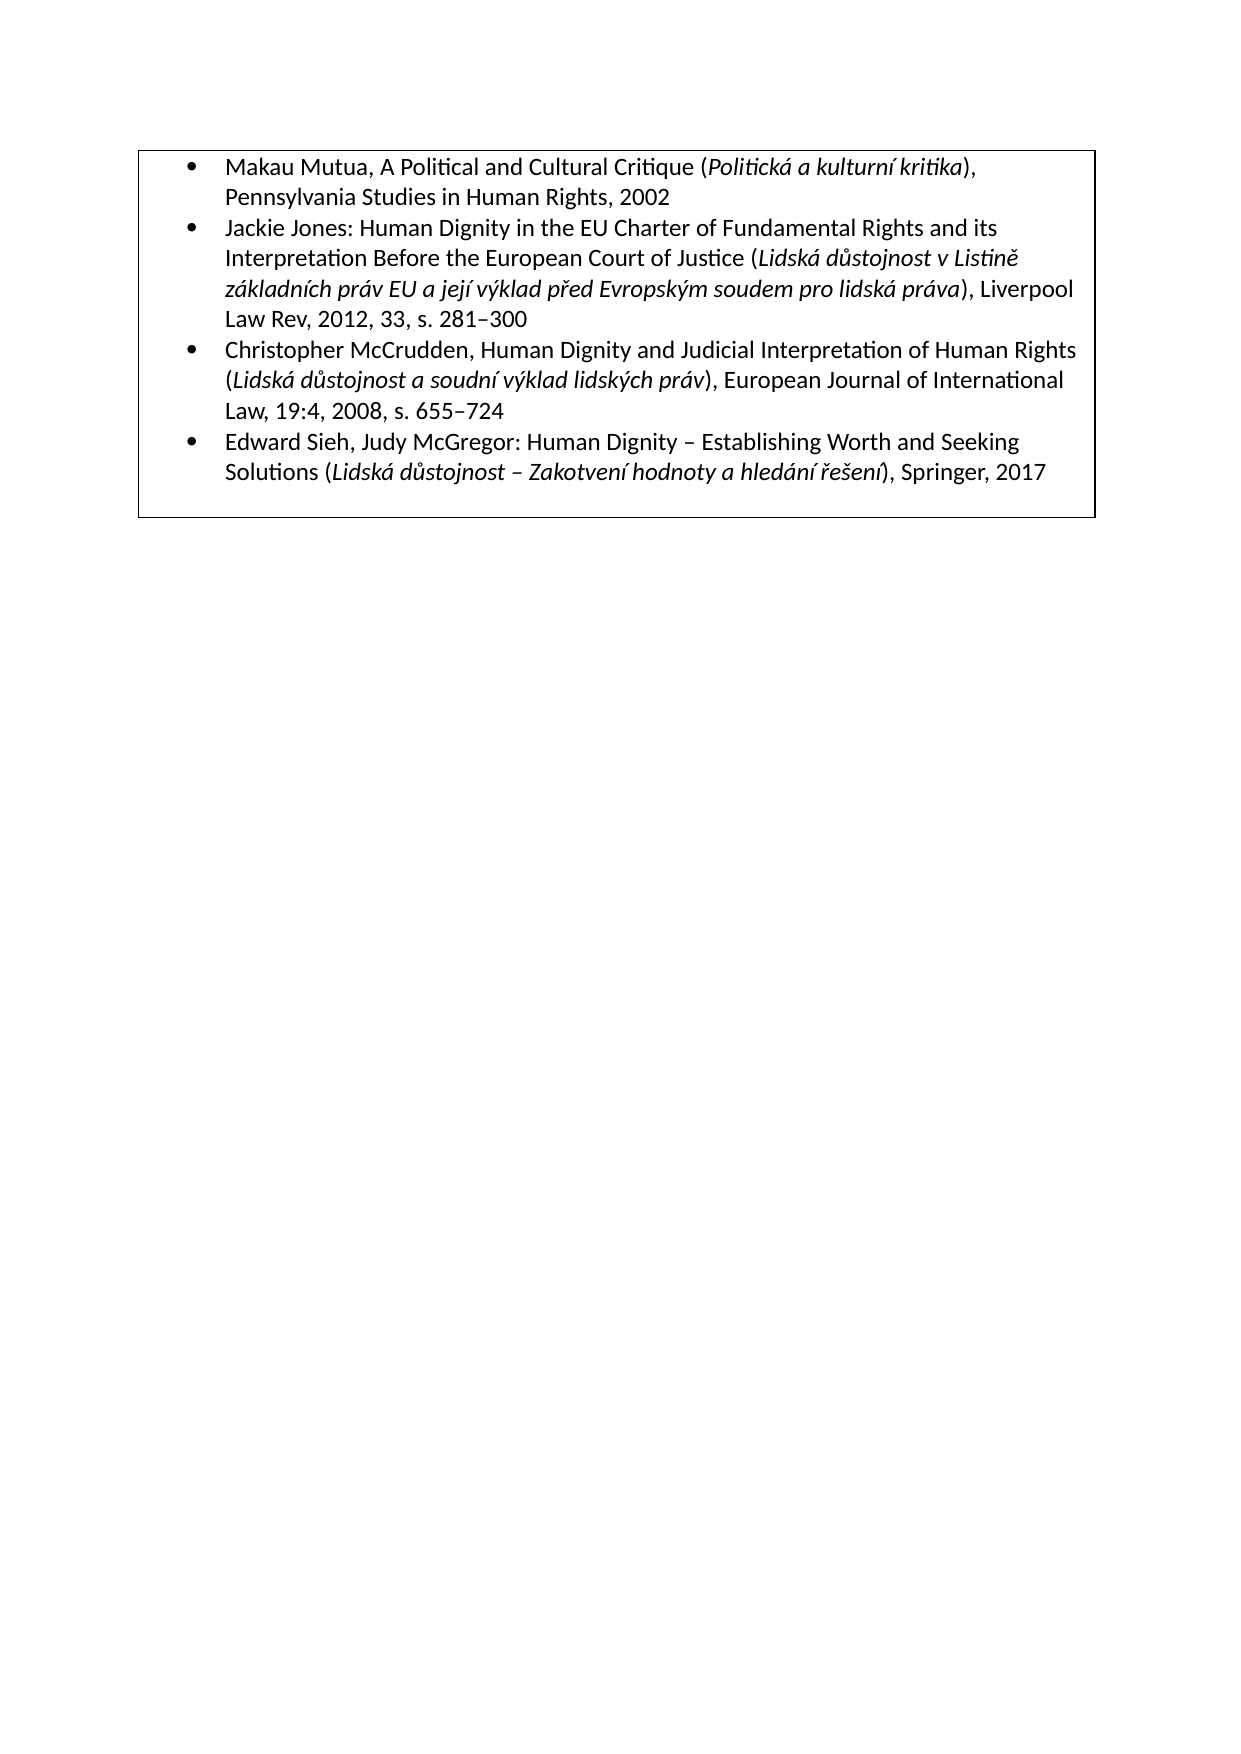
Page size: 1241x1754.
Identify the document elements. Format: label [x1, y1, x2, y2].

table_cell [139, 151, 1094, 517]
